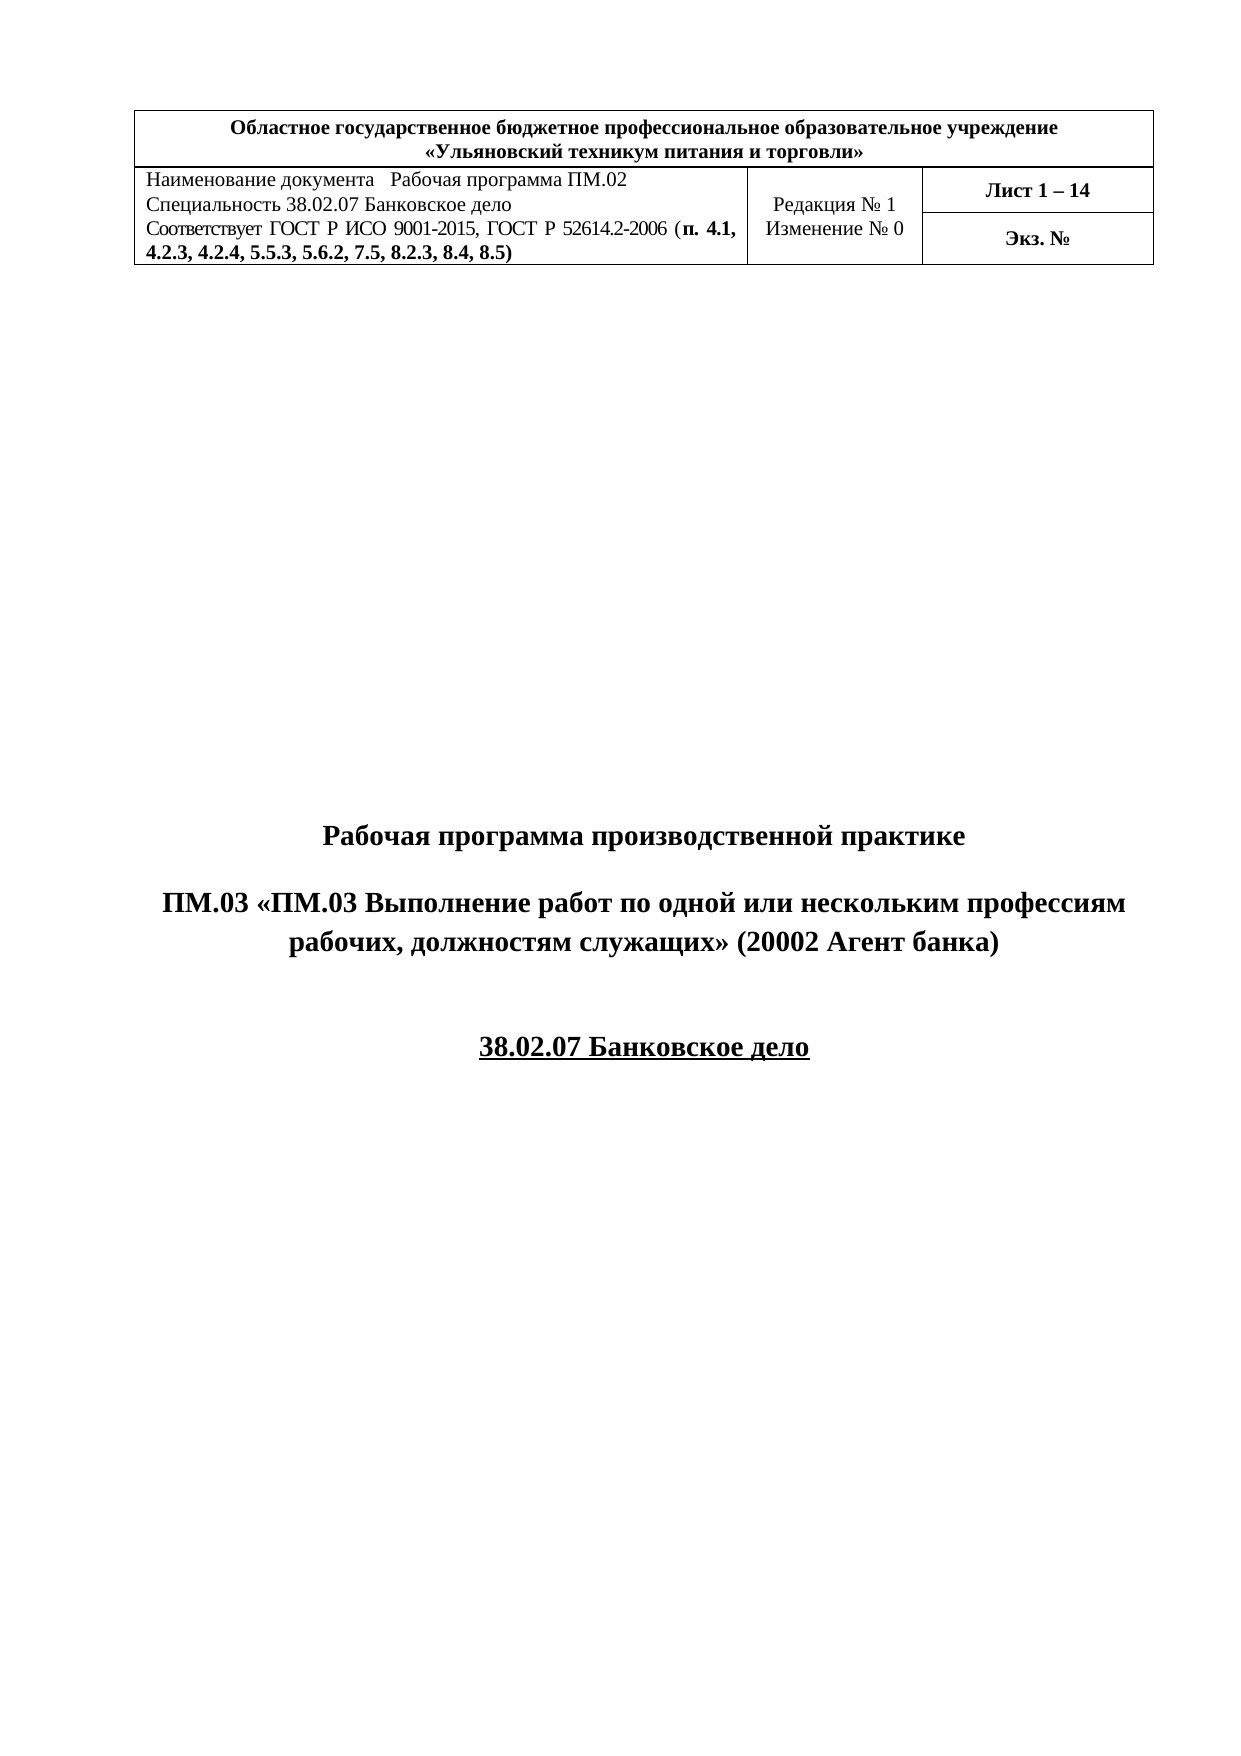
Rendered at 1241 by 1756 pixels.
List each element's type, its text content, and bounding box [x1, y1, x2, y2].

table_header Областное государственное бюджетное профессиональное образовательное учреждение «Ульяновский техникум питания и торговли» [135, 111, 1153, 166]
table_cell Лист 1 – 14 [923, 168, 1153, 212]
text 38.02.07 Банковское дело [125, 1029, 1163, 1063]
table_cell Наименование документа Рабочая программа ПМ.02 Специальность 38.02.07 Банковское дело Соответствует ГОСТ Р ИСО 9001-2015, ГОСТ Р 52614.2-2006 (п. 4.1, 4.2.3, 4.2.4, 5.5.3, 5.6.2, 7.5, 8.2.3, 8.4, 8.5) [135, 168, 747, 264]
table_cell Редакция № 1 Изменение № 0 [748, 168, 922, 264]
text Рабочая программа производственной практике [125, 818, 1163, 852]
table_cell Экз. № [923, 213, 1153, 264]
subtitle ПМ.03 «ПМ.03 Выполнение работ по одной или нескольким профессиям рабочих, должностям служащих» (20002 Агент банка) [125, 885, 1163, 957]
